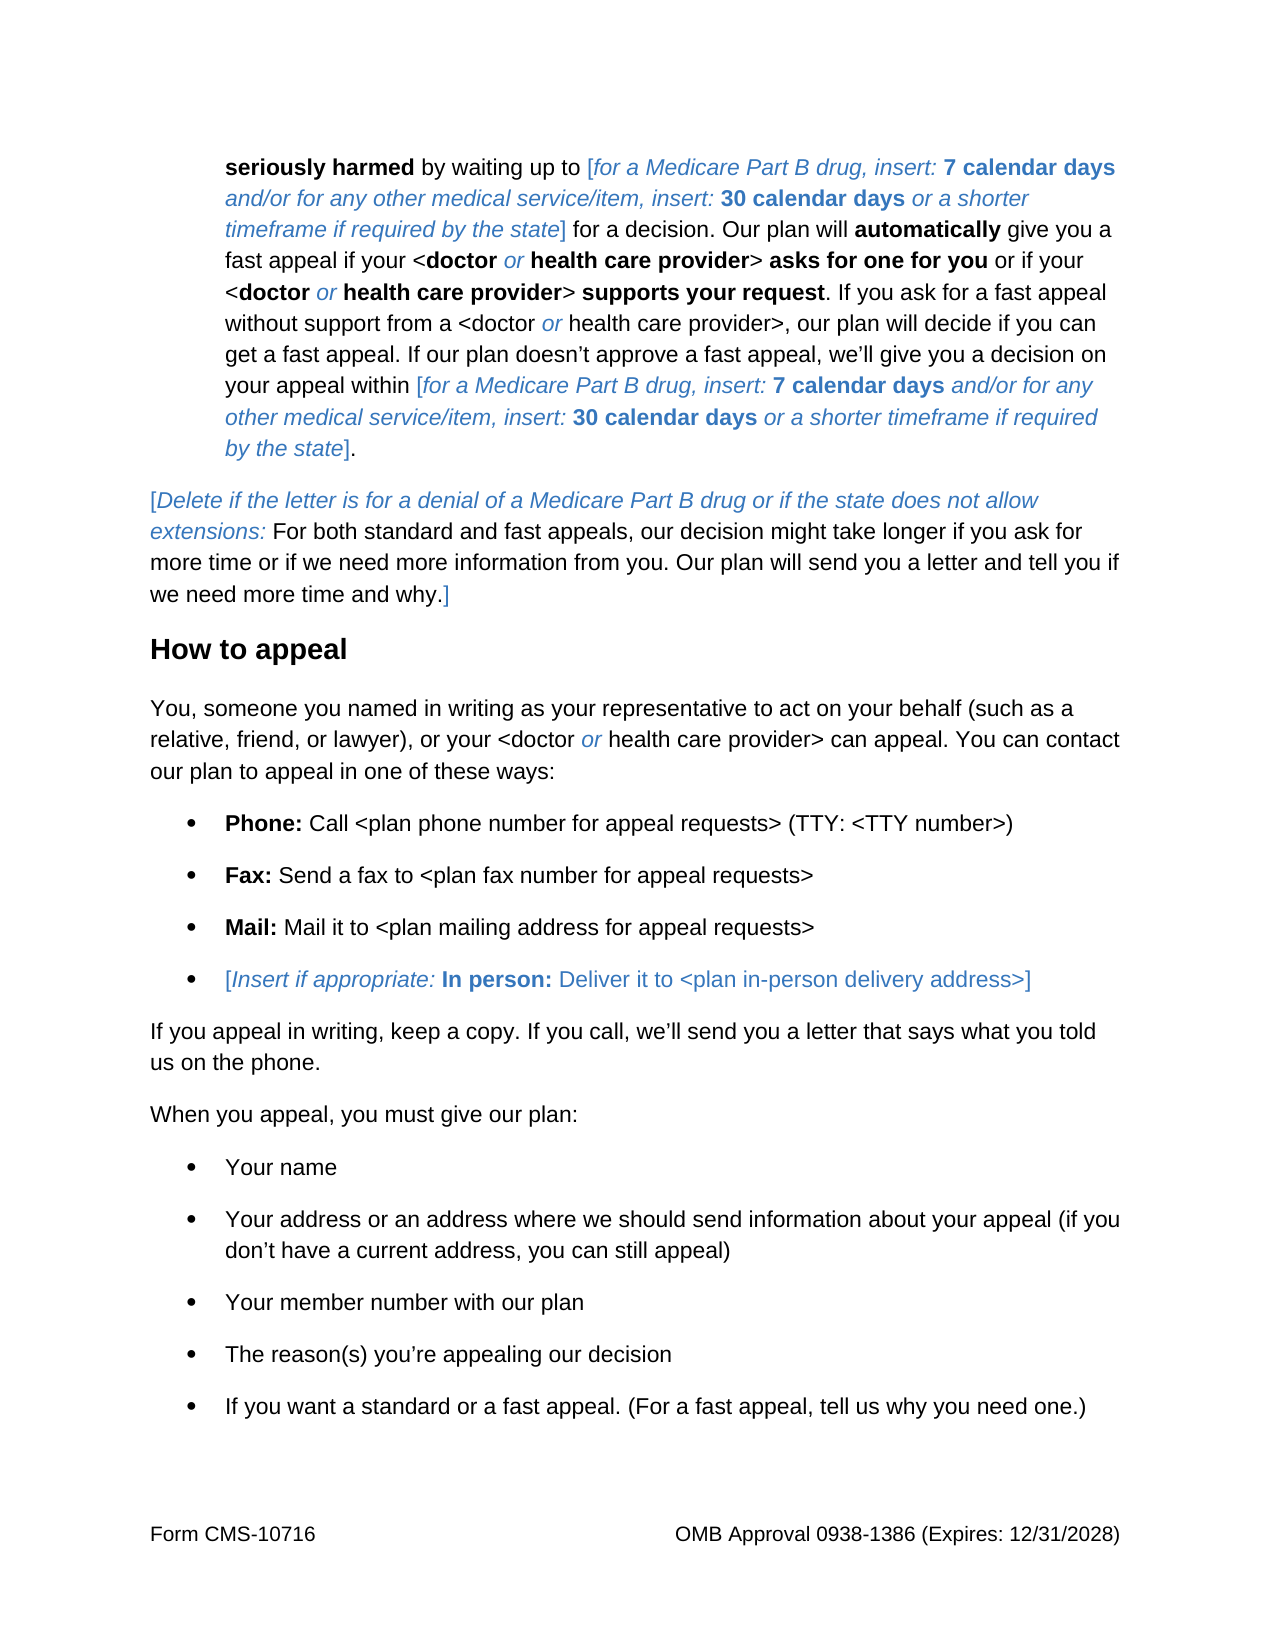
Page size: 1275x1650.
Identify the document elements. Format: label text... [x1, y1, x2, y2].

list Fax: Send a fax to <plan fax number for appeal requests> [187, 858, 1125, 889]
text [Delete if the letter is for a denial of a Medicare Part B drug or if the state does not allow extensions: For both standard and fast appeals, our decision might take longer if you ask for more time or if we need more information from you. Our plan will send you a letter and tell you if we need more time and why.] [150, 483, 1125, 608]
text Your member number with our plan [187, 1285, 1125, 1317]
text You, someone you named in writing as your representative to act on your behalf (such as a relative, friend, or lawyer), or your <doctor or health care provider> can appeal. You can contact our plan to appeal in one of these ways: [150, 692, 1125, 785]
list [Insert if appropriate: In person: Deliver it to <plan in-person delivery address>] [187, 962, 1125, 994]
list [187, 150, 1125, 462]
text The reason(s) you’re appealing our decision [187, 1337, 1125, 1369]
text If you appeal in writing, keep a copy. If you call, we’ll send you a letter that says what you told us on the phone. [150, 1014, 1125, 1077]
text If you want a standard or a fast appeal. (For a fast appeal, tell us why you need one.) [187, 1389, 1125, 1421]
text Your name [187, 1150, 1125, 1181]
subtitle How to appeal [150, 629, 1125, 667]
list Phone: Call <plan phone number for appeal requests> (TTY: <TTY number>) [187, 806, 1125, 837]
list Mail: Mail it to <plan mailing address for appeal requests> [187, 910, 1125, 942]
text When you appeal, you must give our plan: [150, 1098, 1125, 1129]
text Your address or an address where we should send information about your appeal (if you don’t have a current address, you can still appeal) [187, 1202, 1125, 1264]
